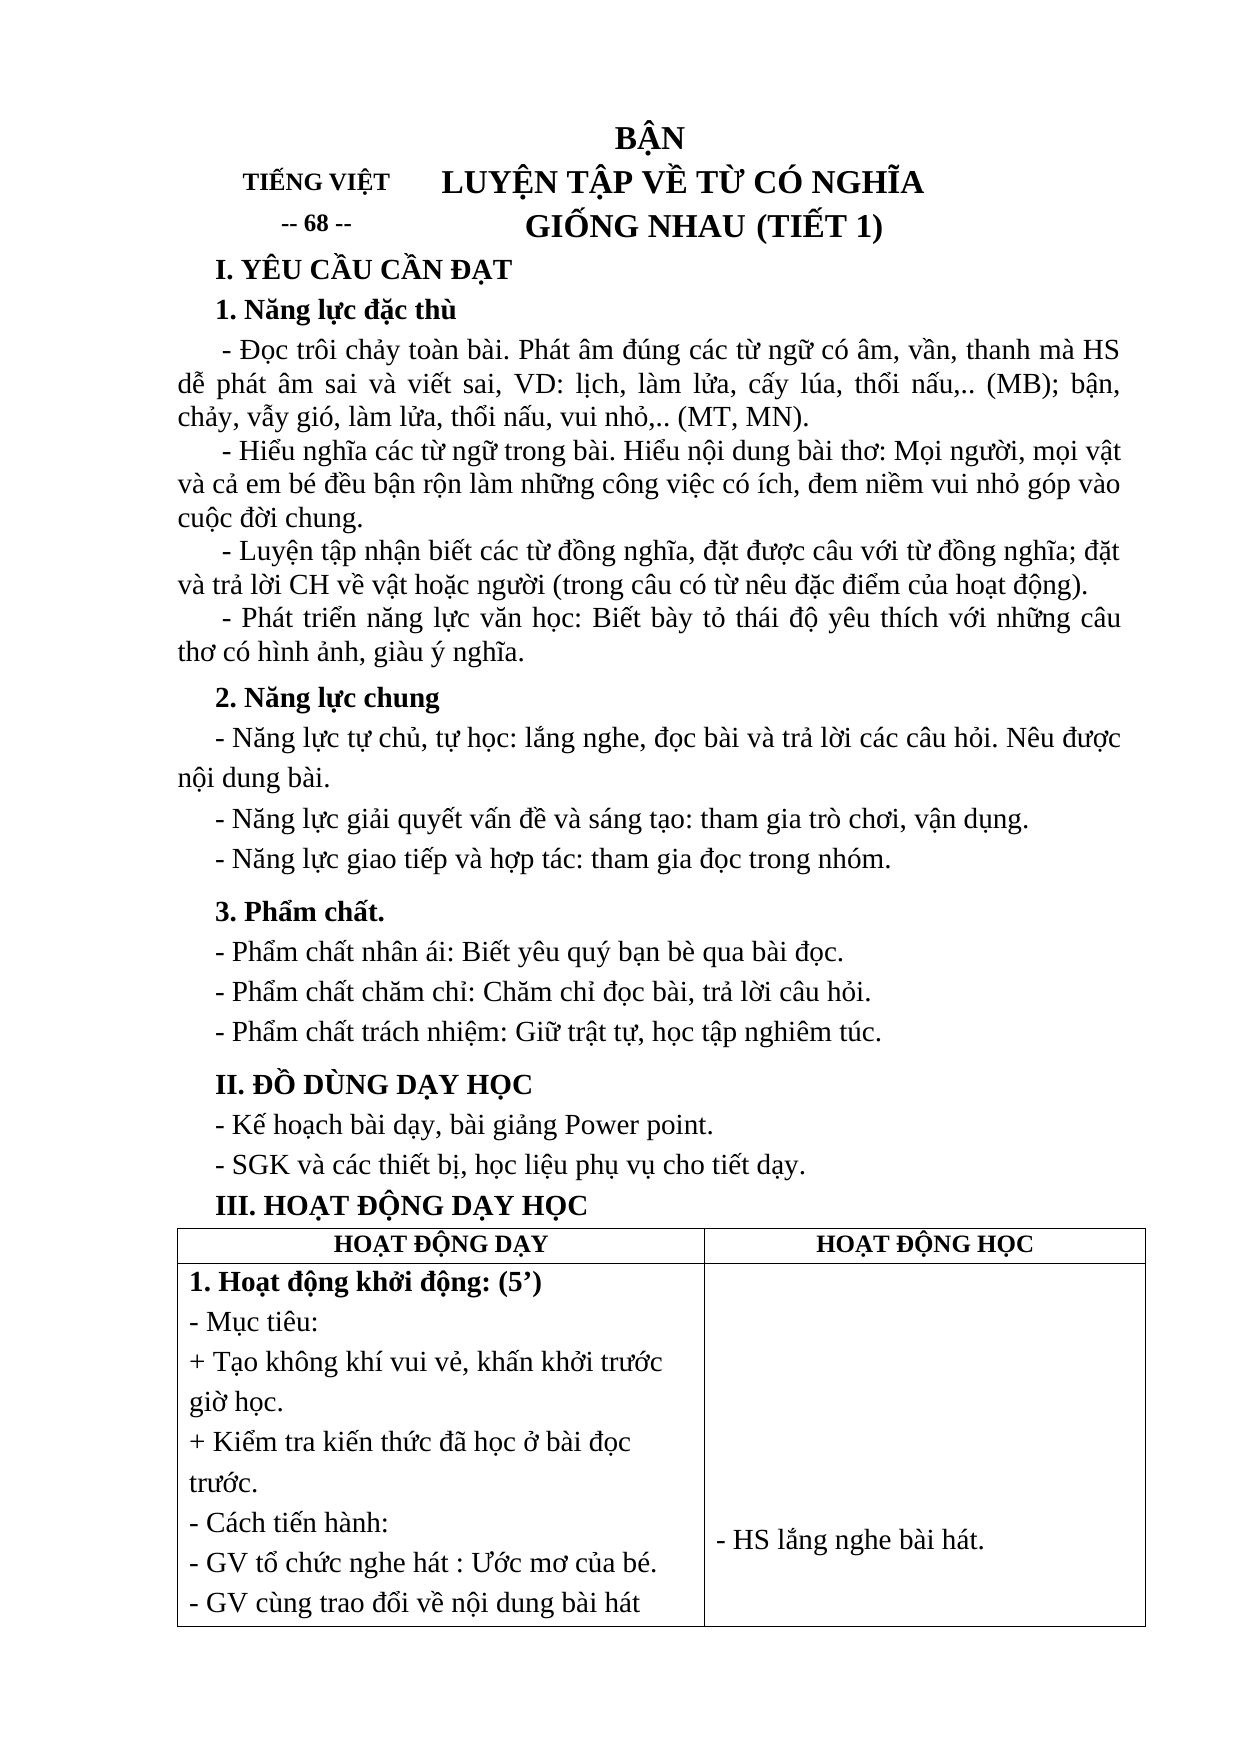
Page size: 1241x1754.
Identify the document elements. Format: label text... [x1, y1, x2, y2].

text - Phẩm chất chăm chỉ: Chăm chỉ đọc bài, trả lời câu hỏi. [177, 974, 1122, 1008]
text - Phát triển năng lực văn học: Biết bày tỏ thái độ yêu thích với những câu thơ có hình ảnh, giàu ý nghĩa. [177, 601, 1122, 668]
text - Hiểu nghĩa các từ ngữ trong bài. Hiểu nội dung bài thơ: Mọi người, mọi vật và cả em bé đều bận rộn làm những công việc có ích, đem niềm vui nhỏ góp vào cuộc đời chung. [177, 433, 1122, 533]
text I. YÊU CẦU CẦN ĐẠT [177, 252, 1122, 285]
table_header HOẠT ĐỘNG HỌC [705, 1229, 1145, 1263]
text - Kế hoạch bài dạy, bài giảng Power point. [177, 1107, 1122, 1141]
text - Phẩm chất trách nhiệm: Giữ trật tự, học tập nghiêm túc. [177, 1014, 1122, 1048]
text - Năng lực tự chủ, tự học: lắng nghe, đọc bài và trả lời các câu hỏi. Nêu được nội dung bài. [177, 720, 1122, 794]
text GIỐNG NHAU (TIẾT 1) [177, 206, 1122, 244]
text 1. Năng lực đặc thù [177, 292, 1122, 326]
text - SGK và các thiết bị, học liệu phụ vụ cho tiết dạy. [177, 1147, 1122, 1181]
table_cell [705, 1264, 1145, 1626]
text - Phẩm chất nhân ái: Biết yêu quý bạn bè qua bài đọc. [177, 934, 1122, 967]
text II. ĐỒ DÙNG DẠY HỌC [177, 1067, 1122, 1101]
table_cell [178, 1264, 704, 1626]
text 2. Năng lực chung [177, 680, 1122, 714]
text LUYỆN TẬP VỀ TỪ CÓ NGHĨA [177, 162, 1122, 201]
text - Luyện tập nhận biết các từ đồng nghĩa, đặt được câu với từ đồng nghĩa; đặt và trả lời CH về vật hoặc người (trong câu có từ nêu đặc điểm của hoạt động). [177, 533, 1122, 601]
text - Năng lực giao tiếp và hợp tác: tham gia đọc trong nhóm. [177, 841, 1122, 874]
text 3. Phẩm chất. [177, 894, 1122, 927]
text - Đọc trôi chảy toàn bài. Phát âm đúng các từ ngữ có âm, vần, thanh mà HS dễ phát âm sai và viết sai, VD: lịch, làm lửa, cấy lúa, thổi nấu,.. (MB); bận, chảy, vẫy gió, làm lửa, thổi nấu, vui nhỏ,.. (MT, MN). [177, 332, 1122, 433]
table_header HOẠT ĐỘNG DẠY [178, 1229, 704, 1263]
text - Năng lực giải quyết vấn đề và sáng tạo: tham gia trò chơi, vận dụng. [177, 801, 1122, 834]
text BẬN [177, 118, 1122, 156]
text III. HOẠT ĐỘNG DẠY HỌC [177, 1188, 1122, 1221]
